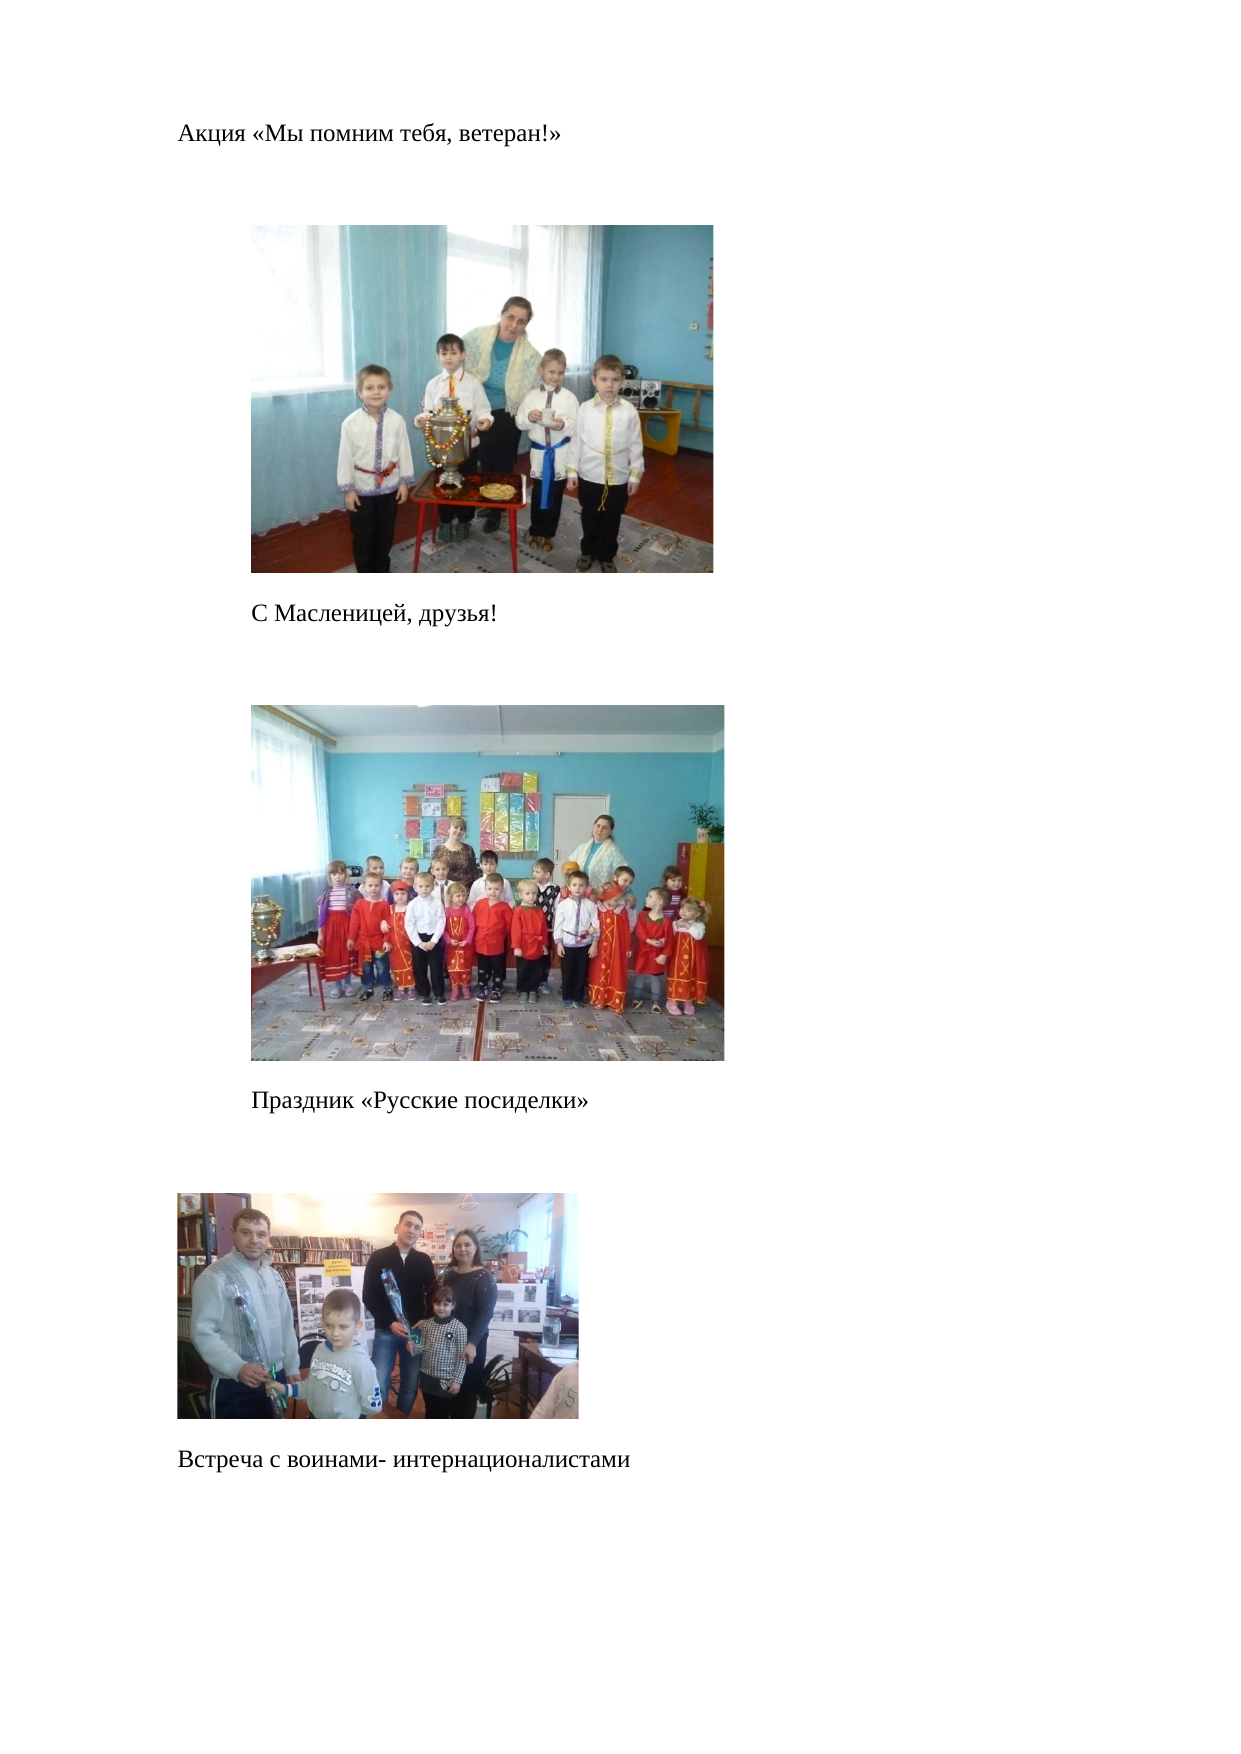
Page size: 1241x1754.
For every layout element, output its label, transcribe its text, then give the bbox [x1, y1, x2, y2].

text Праздник «Русские посиделки» [177, 1086, 1152, 1114]
picture [251, 705, 725, 1061]
picture [251, 225, 714, 573]
text С Масленицей, друзья! [177, 598, 1152, 626]
text Акция «Мы помним тебя, ветеран!» [177, 118, 1152, 147]
picture [177, 1193, 579, 1419]
text Встреча с воинами- интернационалистами [177, 1444, 1152, 1473]
